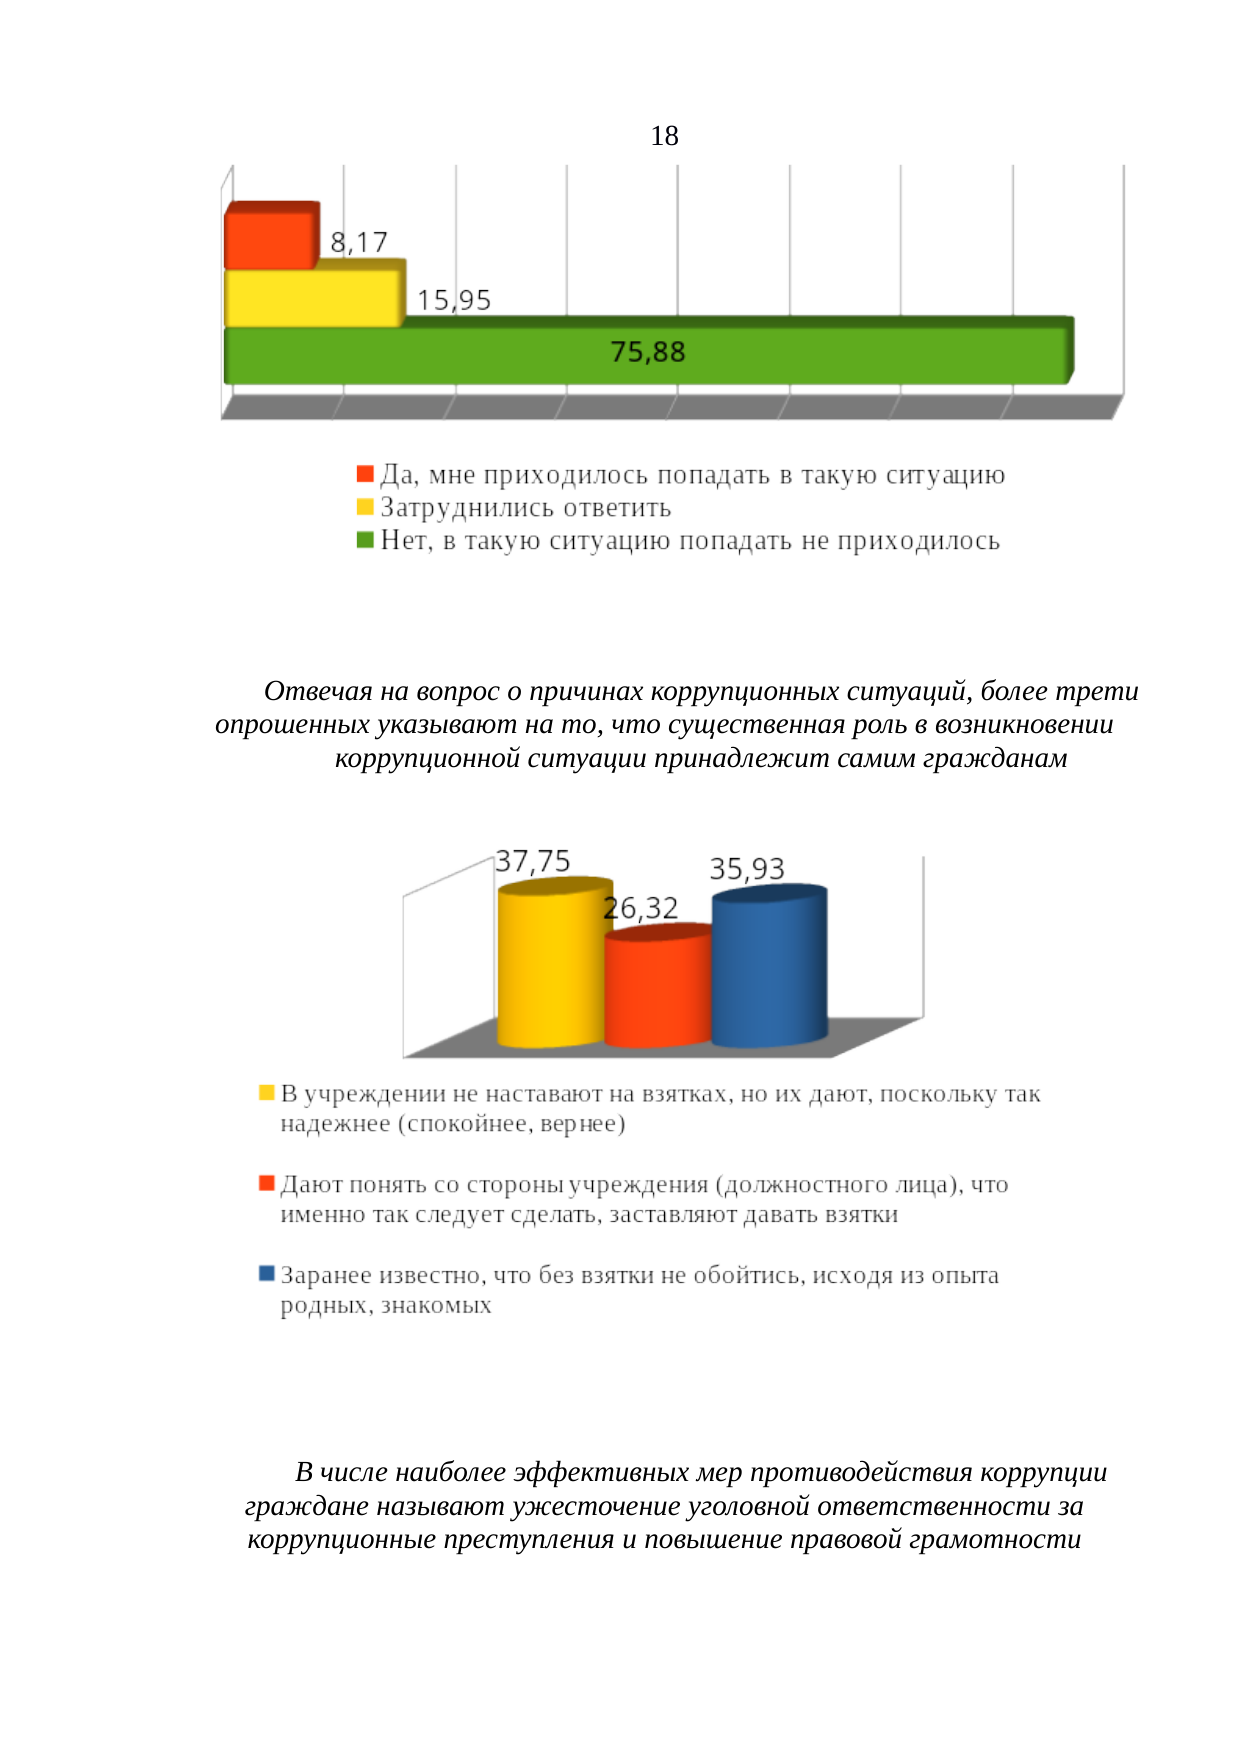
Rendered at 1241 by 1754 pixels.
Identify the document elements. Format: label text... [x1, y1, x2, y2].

text В числе наиболее эффективных мер противодействия коррупции граждане называют ужесточение уголовной ответственности за коррупционные преступления и повышение правовой грамотности [177, 1454, 1152, 1555]
text коррупционной ситуации принадлежит самим гражданам [177, 740, 1152, 773]
text Отвечая на вопрос о причинах коррупционных ситуаций, более трети опрошенных указывают на то, что существенная роль в возникновении [177, 673, 1152, 740]
